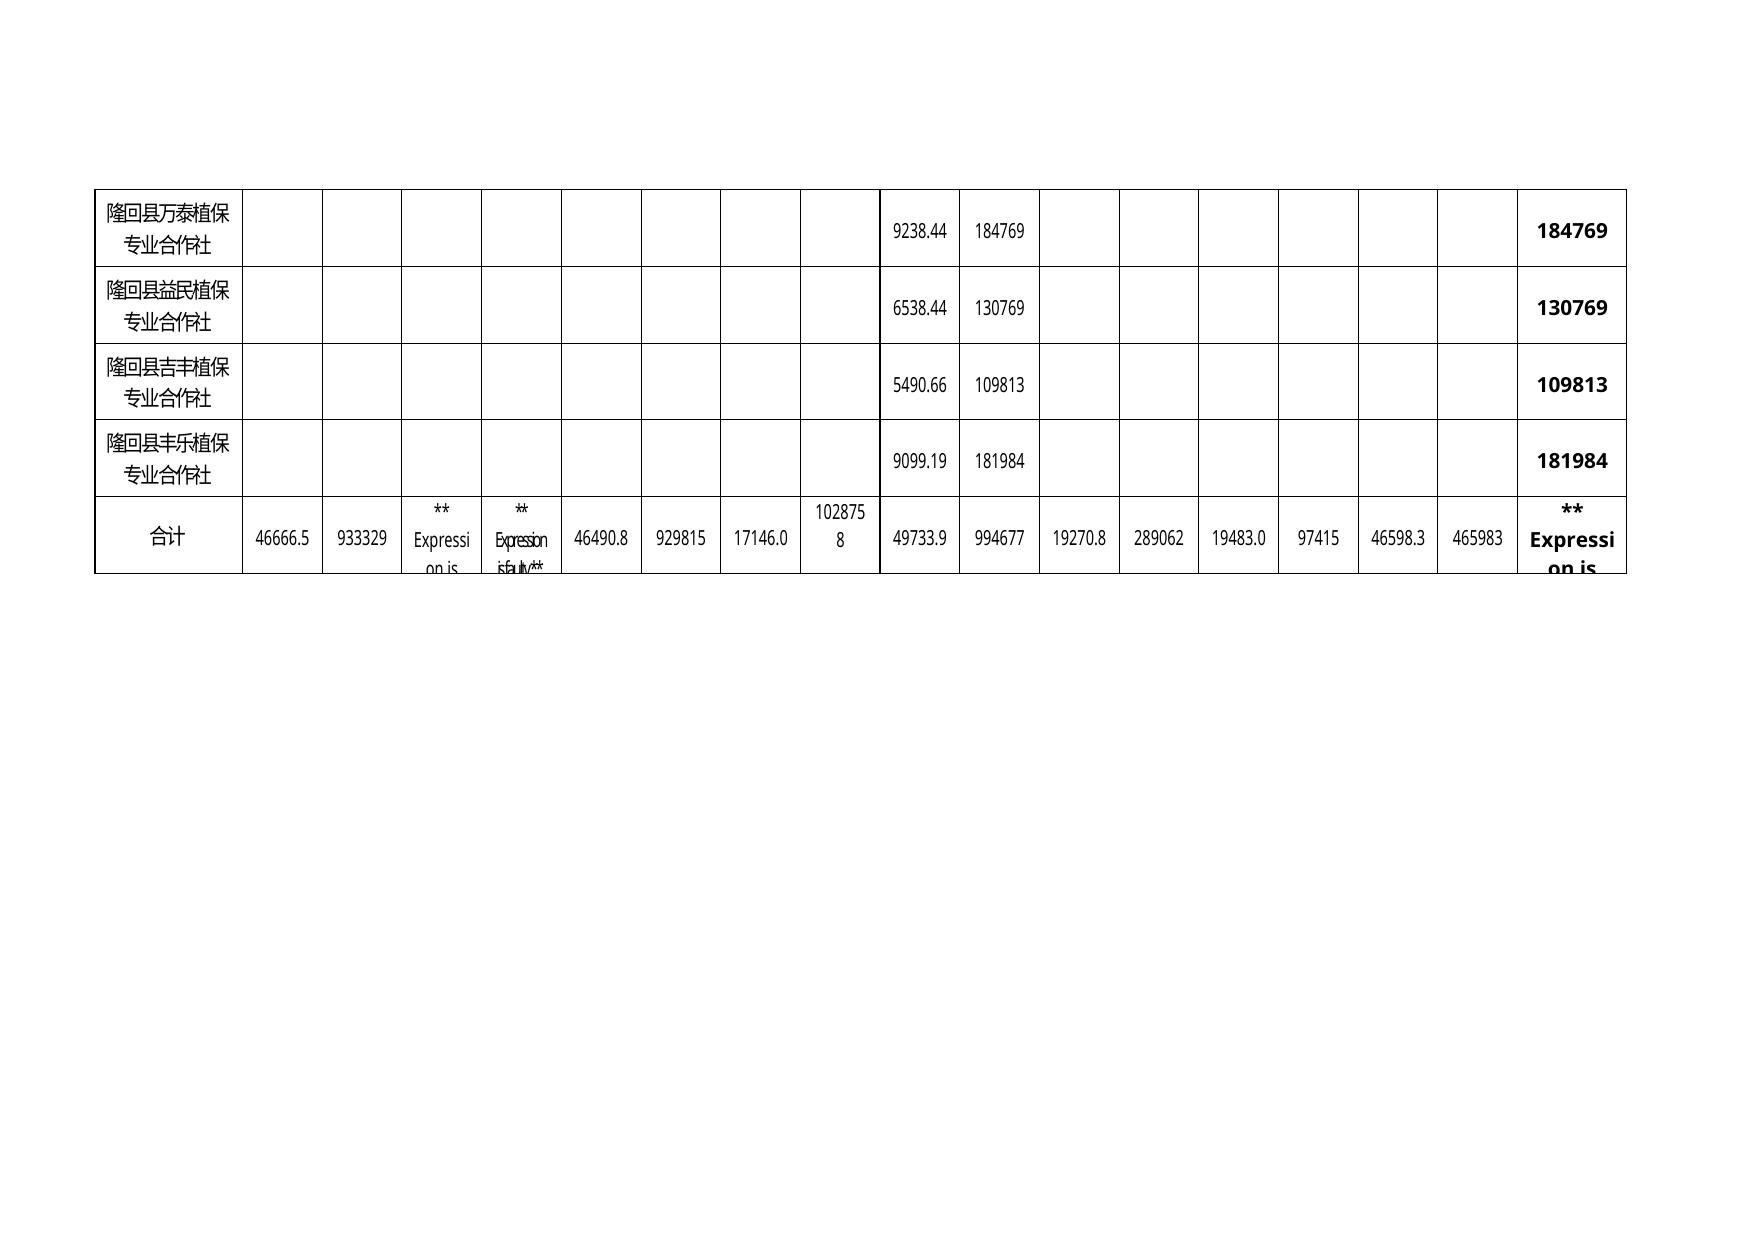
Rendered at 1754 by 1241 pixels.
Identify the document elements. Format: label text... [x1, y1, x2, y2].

table_cell [1279, 267, 1358, 342]
table_cell 109813 [1518, 344, 1626, 419]
table_cell [562, 344, 641, 419]
table_cell 5490.66 [881, 344, 959, 419]
table_cell 933329 [323, 497, 401, 573]
table_cell [1199, 420, 1278, 496]
table_cell [801, 344, 879, 419]
table_cell 184769 [1518, 190, 1626, 266]
table_cell 17146.0 [721, 497, 800, 573]
table_cell [243, 190, 322, 266]
table_cell [1120, 267, 1198, 342]
table_cell 49733.9 [881, 497, 959, 573]
table_cell 19483.0 [1199, 497, 1278, 573]
table_cell [402, 420, 481, 496]
table_cell 9238.44 [881, 190, 959, 266]
table_cell [1120, 344, 1198, 419]
table_cell [243, 420, 322, 496]
table_cell [482, 420, 561, 496]
table_cell [243, 344, 322, 419]
table_cell [1199, 344, 1278, 419]
table_cell 6538.44 [881, 267, 959, 342]
table_cell 97415 [1279, 497, 1358, 573]
table_cell [721, 190, 800, 266]
table_cell [1359, 267, 1437, 342]
table_cell [801, 420, 879, 496]
table_cell [1120, 190, 1198, 266]
table_cell [482, 344, 561, 419]
table_cell 46490.8 [562, 497, 641, 573]
table_cell [1199, 190, 1278, 266]
table_cell [1040, 190, 1119, 266]
table_cell [562, 267, 641, 342]
table_cell 1028758 [801, 497, 879, 573]
table_cell [1359, 420, 1437, 496]
table_cell 19270.8 [1040, 497, 1119, 573]
table_cell 184769 [960, 190, 1039, 266]
table_cell [1040, 267, 1119, 342]
table_cell 46598.3 [1359, 497, 1437, 573]
table_cell [801, 190, 879, 266]
table_cell [1438, 190, 1517, 266]
table_cell 109813 [960, 344, 1039, 419]
table_cell [1438, 344, 1517, 419]
table_cell [1199, 267, 1278, 342]
table_cell [402, 344, 481, 419]
table_cell [562, 190, 641, 266]
table_cell 465983 [1438, 497, 1517, 573]
table_cell 隆回县万泰植保 专业合作社 [96, 190, 242, 266]
table_cell [323, 344, 401, 419]
table_cell [1359, 190, 1437, 266]
table_cell [1120, 420, 1198, 496]
table_cell [1279, 420, 1358, 496]
table_cell [801, 267, 879, 342]
table_cell 9099.19 [881, 420, 959, 496]
table_cell [721, 420, 800, 496]
table_cell [243, 267, 322, 342]
table_cell 隆回县丰乐植保 专业合作社 [96, 420, 242, 496]
table_cell [1438, 420, 1517, 496]
table_cell [1438, 267, 1517, 342]
table_cell [642, 267, 720, 342]
table_cell 46666.5 [243, 497, 322, 573]
table_cell 130769 [960, 267, 1039, 342]
table_cell 17164.5 [402, 497, 481, 573]
table_cell [642, 344, 720, 419]
table_cell 130769 [1518, 267, 1626, 342]
table_cell [482, 190, 561, 266]
table_cell 929815 [642, 497, 720, 573]
table_cell [1040, 344, 1119, 419]
table_cell [482, 267, 561, 342]
table_cell 隆回县吉丰植保 专业合作社 [96, 344, 242, 419]
table_cell 5425623 [1518, 497, 1626, 573]
table_cell [1359, 344, 1437, 419]
table_cell 181984 [960, 420, 1039, 496]
table_cell [562, 420, 641, 496]
table_cell 289062 [1120, 497, 1198, 573]
table_cell 合计 [96, 497, 242, 573]
table_cell [402, 267, 481, 342]
table_cell 181984 [1518, 420, 1626, 496]
table_cell [642, 420, 720, 496]
table_cell [1279, 190, 1358, 266]
table_cell [323, 267, 401, 342]
table_cell [323, 190, 401, 266]
table_cell 隆回县益民植保 专业合作社 [96, 267, 242, 342]
table_cell [721, 344, 800, 419]
table_cell [642, 190, 720, 266]
table_cell 994677 [960, 497, 1039, 573]
table_cell [1279, 344, 1358, 419]
table_cell 686580 [482, 497, 561, 573]
table_cell [402, 190, 481, 266]
table_cell [323, 420, 401, 496]
table_cell [1040, 420, 1119, 496]
table_cell [721, 267, 800, 342]
